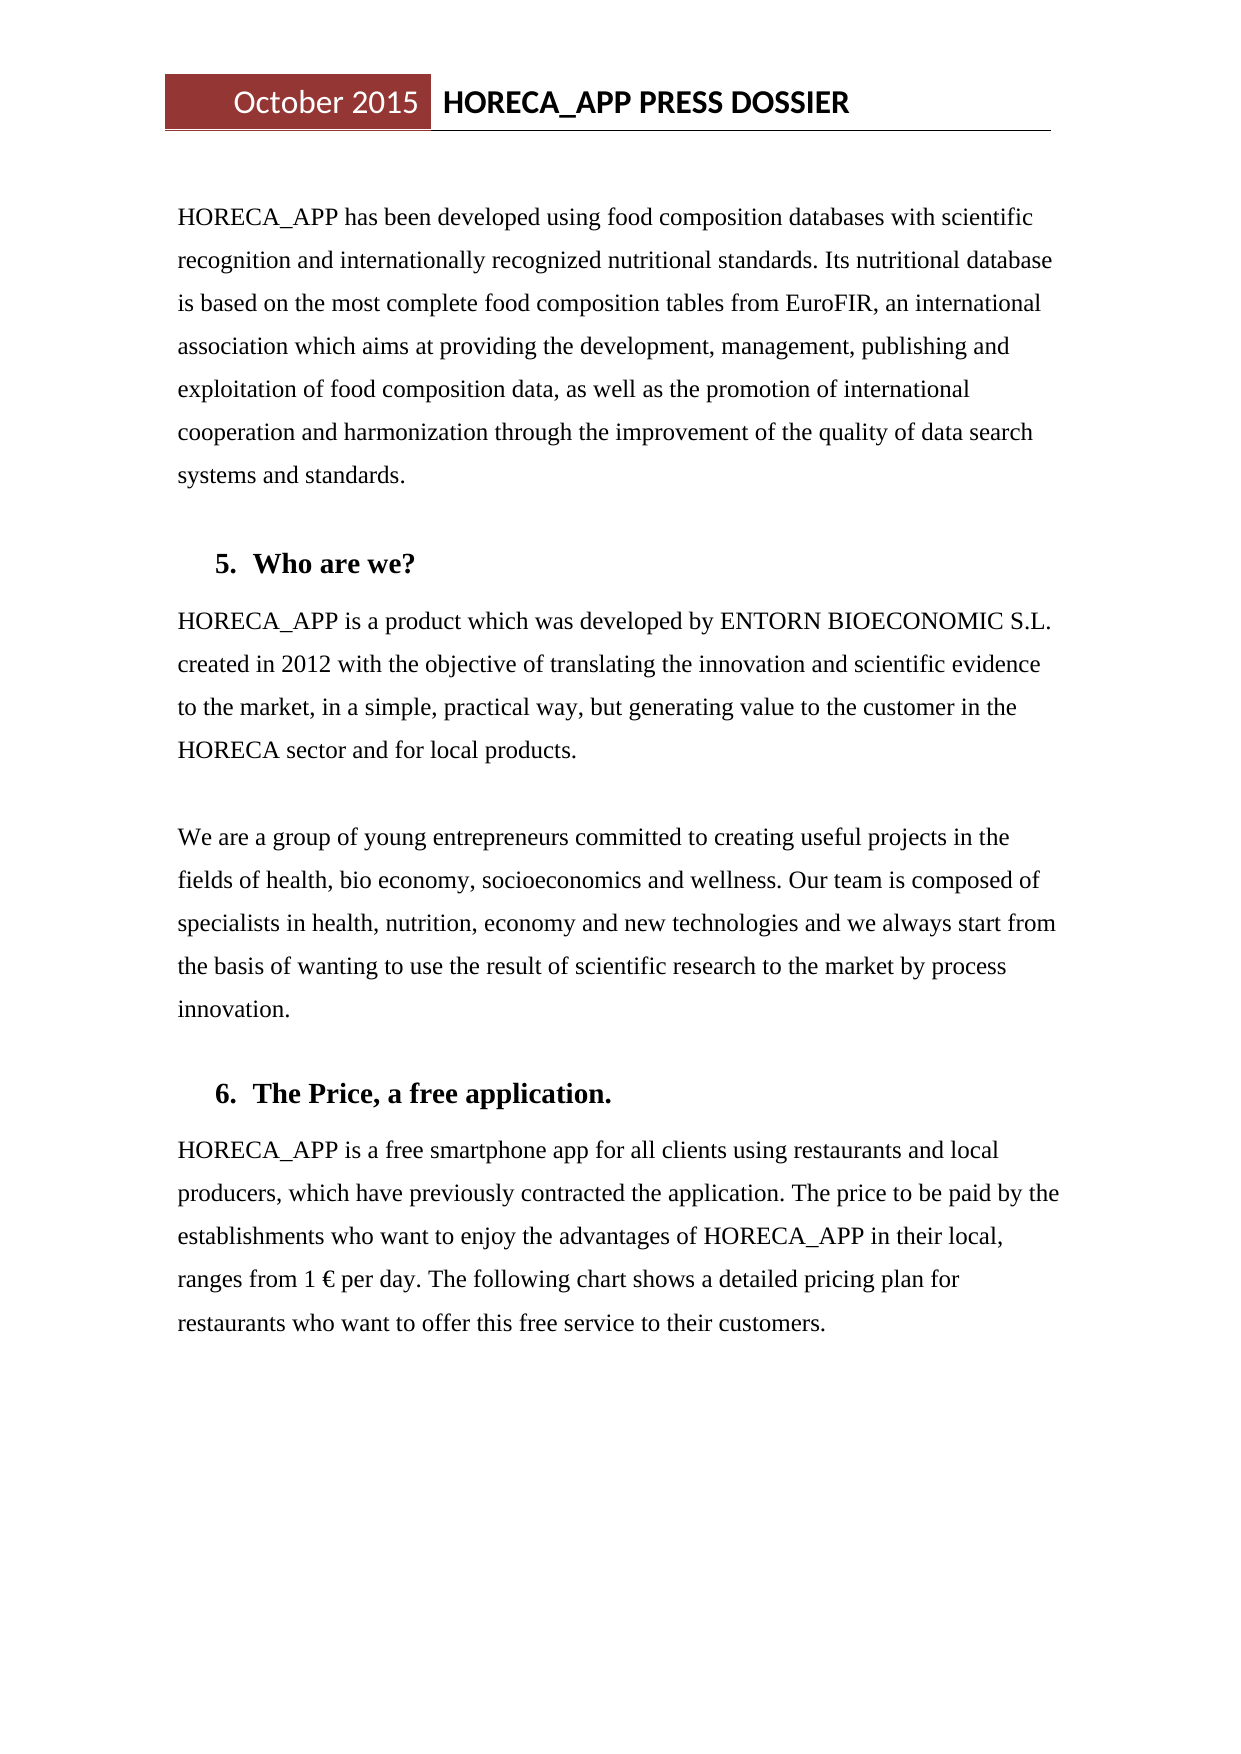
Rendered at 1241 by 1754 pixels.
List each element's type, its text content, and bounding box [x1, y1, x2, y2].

text HORECA_APP is a product which was developed by ENTORN BIOECONOMIC S.L. created in 2012 with the objective of translating the innovation and scientific evidence to the market, in a simple, practical way, but generating value to the customer in the HORECA sector and for local products. [177, 606, 1063, 764]
list Who are we? [215, 547, 1063, 580]
text HORECA_APP is a free smartphone app for all clients using restaurants and local producers, which have previously contracted the application. The price to be paid by the establishments who want to enjoy the advantages of HORECA_APP in their local, ranges from 1 € per day. The following chart shows a detailed pricing plan for restaurants who want to offer this free service to their customers. [177, 1135, 1063, 1336]
text We are a group of young entrepreneurs committed to creating useful projects in the fields of health, bio economy, socioeconomics and wellness. Our team is composed of specialists in health, nutrition, economy and new technologies and we always start from the basis of wanting to use the result of scientific research to the market by process innovation. [177, 822, 1063, 1023]
text HORECA_APP has been developed using food composition databases with scientific recognition and internationally recognized nutritional standards. Its nutritional database is based on the most complete food composition tables from EuroFIR, an international association which aims at providing the development, management, publishing and exploitation of food composition data, as well as the promotion of international cooperation and harmonization through the improvement of the quality of data search systems and standards. [177, 202, 1063, 489]
list The Price, a free application. [215, 1076, 1063, 1109]
